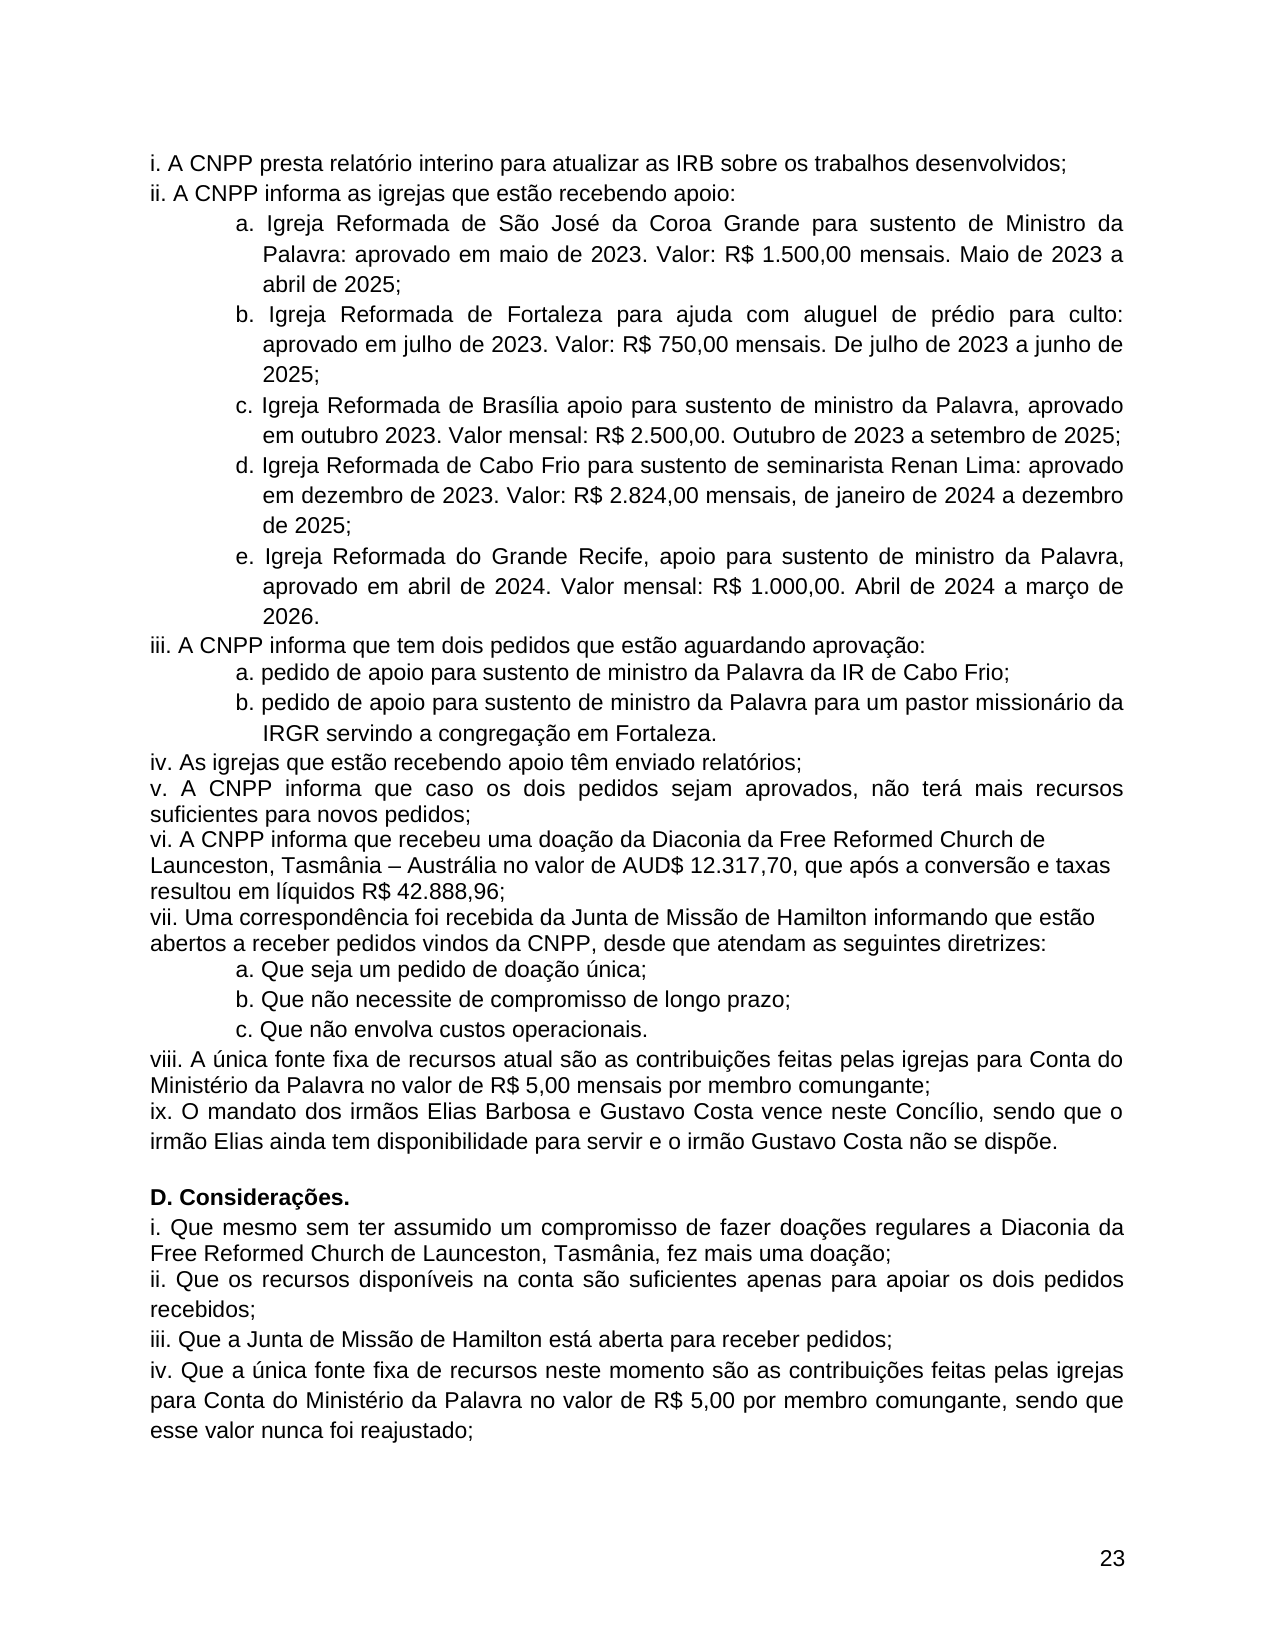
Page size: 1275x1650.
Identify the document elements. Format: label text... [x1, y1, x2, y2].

text i. Que mesmo sem ter assumido um compromisso de fazer doações regulares a Diaconia da Free Reformed Church de Launceston, Tasmânia, fez mais uma doação; [150, 1214, 1125, 1266]
text vi. A CNPP informa que recebeu uma doação da Diaconia da Free Reformed Church de Launceston, Tasmânia – Austrália no valor de AUD$ 12.317,70, que após a conversão e taxas resultou em líquidos R$ 42.888,96; [150, 827, 1125, 904]
text c. Que não envolva custos operacionais. [235, 1016, 1125, 1043]
text viii. A única fonte fixa de recursos atual são as contribuições feitas pelas igrejas para Conta do Ministério da Palavra no valor de R$ 5,00 mensais por membro comungante; [150, 1047, 1125, 1098]
text b. pedido de apoio para sustento de ministro da Palavra para um pastor missionário da IRGR servindo a congregação em Fortaleza. [235, 689, 1125, 746]
text ix. O mandato dos irmãos Elias Barbosa e Gustavo Costa vence neste Concílio, sendo que o irmão Elias ainda tem disponibilidade para servir e o irmão Gustavo Costa não se dispõe. [150, 1098, 1125, 1155]
text i. A CNPP presta relatório interino para atualizar as IRB sobre os trabalhos desenvolvidos; ii. A CNPP informa as igrejas que estão recebendo apoio: [150, 150, 1125, 207]
text ii. Que os recursos disponíveis na conta são suficientes apenas para apoiar os dois pedidos recebidos; iii. Que a Junta de Missão de Hamilton está aberta para receber pedidos; [150, 1266, 1125, 1353]
text e. Igreja Reformada do Grande Recife, apoio para sustento de ministro da Palavra, aprovado em abril de 2024. Valor mensal: R$ 1.000,00. Abril de 2024 a março de 2026. [235, 543, 1125, 629]
text iv. Que a única fonte fixa de recursos neste momento são as contribuições feitas pelas igrejas para Conta do Ministério da Palavra no valor de R$ 5,00 por membro comungante, sendo que esse valor nunca foi reajustado; [150, 1357, 1125, 1443]
text c. Igreja Reformada de Brasília apoio para sustento de ministro da Palavra, aprovado em outubro 2023. Valor mensal: R$ 2.500,00. Outubro de 2023 a setembro de 2025; [235, 392, 1125, 448]
text vii. Uma correspondência foi recebida da Junta de Missão de Hamilton informando que estão abertos a receber pedidos vindos da CNPP, desde que atendam as seguintes diretrizes: [150, 904, 1125, 956]
text a. Que seja um pedido de doação única; [235, 956, 1125, 982]
text a. Igreja Reformada de São José da Coroa Grande para sustento de Ministro da Palavra: aprovado em maio de 2023. Valor: R$ 1.500,00 mensais. Maio de 2023 a abril de 2025; [235, 210, 1125, 297]
text v. A CNPP informa que caso os dois pedidos sejam aprovados, não terá mais recursos suficientes para novos pedidos; [150, 775, 1125, 827]
text D. Considerações.​ [150, 1184, 1125, 1211]
text a. pedido de apoio para sustento de ministro da Palavra da IR de Cabo Frio; [235, 659, 1125, 685]
text b. Que não necessite de compromisso de longo prazo; [235, 986, 1125, 1012]
text iv. As igrejas que estão recebendo apoio têm enviado relatórios; [150, 750, 1125, 775]
text b. Igreja Reformada de Fortaleza para ajuda com aluguel de prédio para culto: aprovado em julho de 2023. Valor: R$ 750,00 mensais. De julho de 2023 a junho de 2025; [235, 301, 1125, 388]
text d. Igreja Reformada de Cabo Frio para sustento de seminarista Renan Lima: aprovado em dezembro de 2023. Valor: R$ 2.824,00 mensais, de janeiro de 2024 a dezembro de 2025; [235, 452, 1125, 539]
text iii. A CNPP informa que tem dois pedidos que estão aguardando aprovação: [150, 633, 1125, 659]
